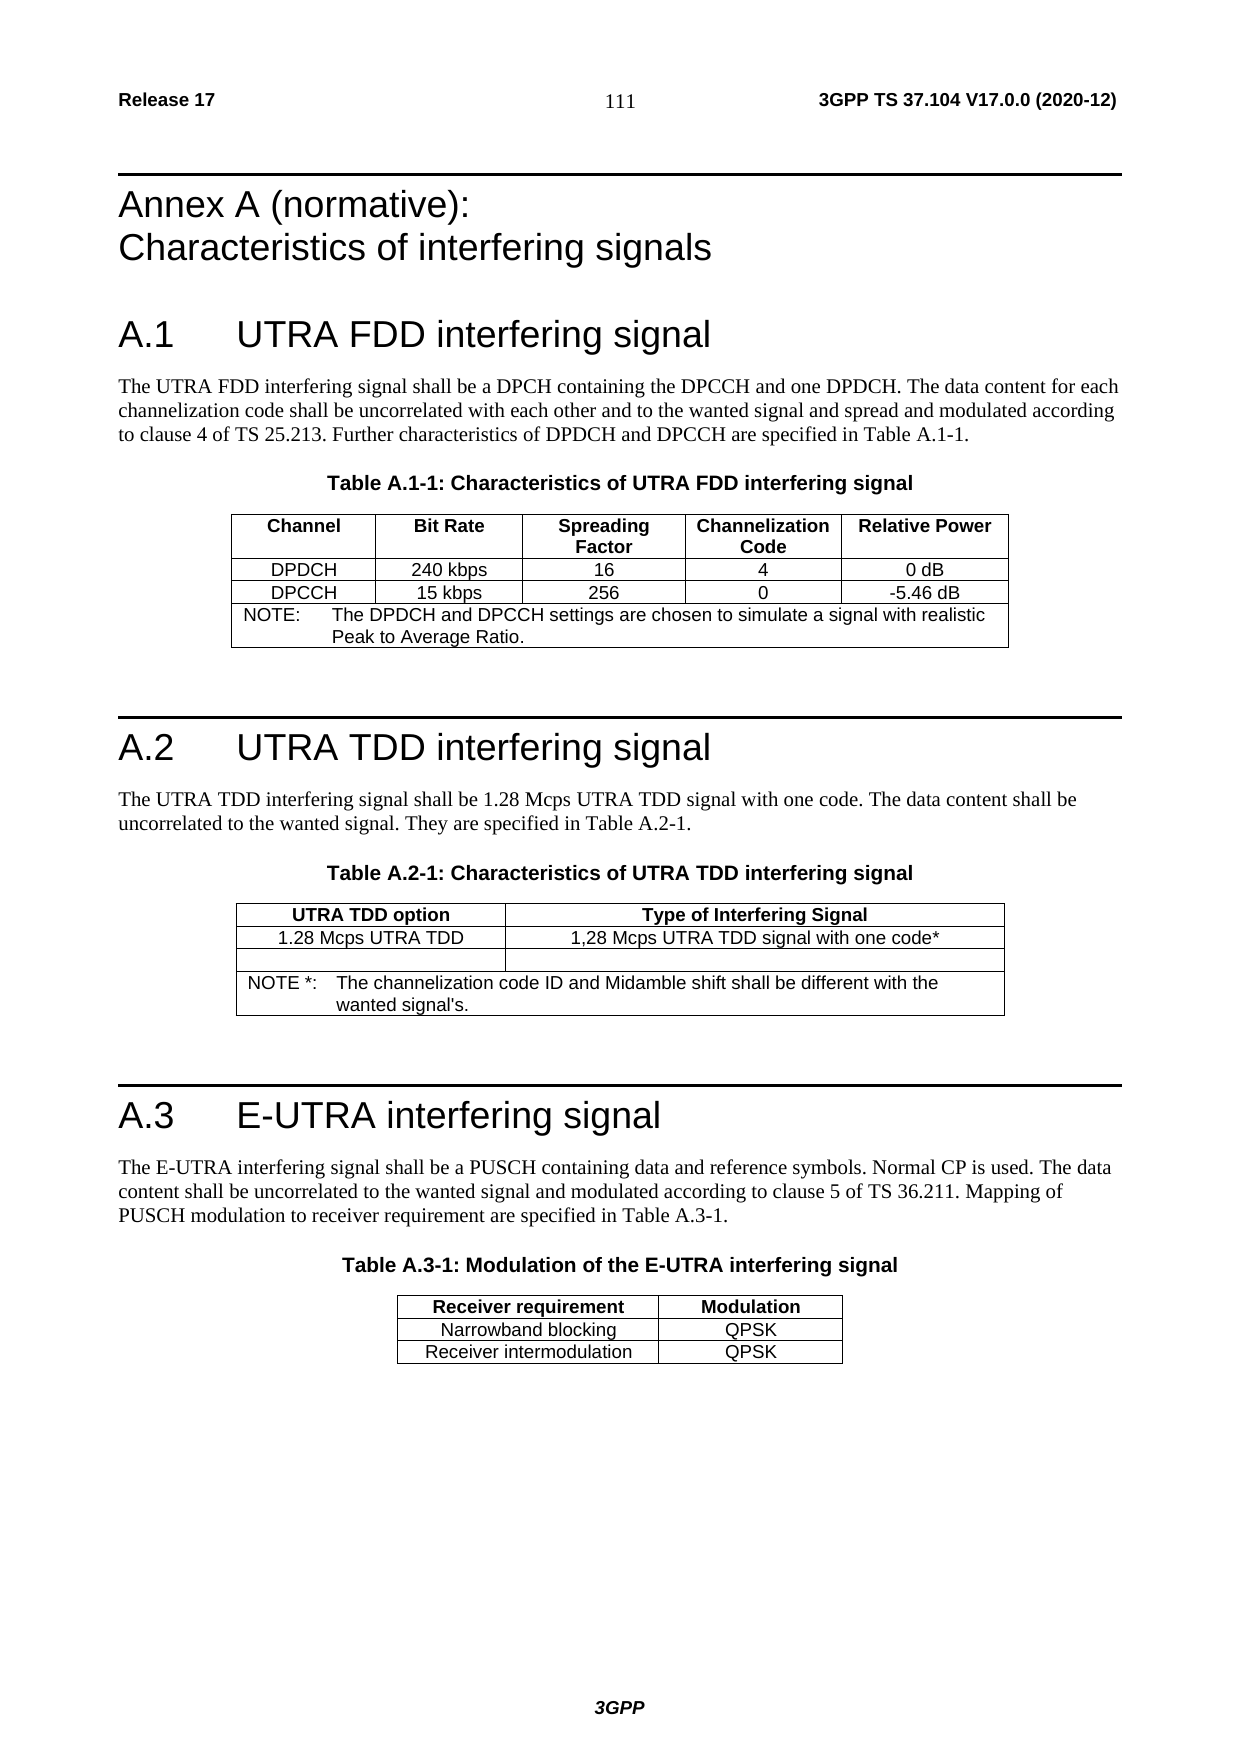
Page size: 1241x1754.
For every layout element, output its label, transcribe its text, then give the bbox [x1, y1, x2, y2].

subtitle Annex A (normative): Characteristics of interfering signals [118, 176, 1122, 268]
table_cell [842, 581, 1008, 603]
subtitle A.3 E-UTRA interfering signal [118, 1087, 1122, 1136]
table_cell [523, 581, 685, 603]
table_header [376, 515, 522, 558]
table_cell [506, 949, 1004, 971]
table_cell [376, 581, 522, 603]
text The UTRA TDD interfering signal shall be 1.28 Mcps UTRA TDD signal with one code. The data content shall be uncorrelated to the wanted signal. They are specified in Table A.2-1. [118, 787, 1122, 835]
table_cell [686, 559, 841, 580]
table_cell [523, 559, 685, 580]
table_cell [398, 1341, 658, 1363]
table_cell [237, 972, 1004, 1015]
text Table A.2-1: Characteristics of UTRA TDD interfering signal [118, 860, 1122, 884]
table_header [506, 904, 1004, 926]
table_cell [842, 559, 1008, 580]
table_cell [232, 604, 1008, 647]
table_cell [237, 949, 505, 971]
text The E-UTRA interfering signal shall be a PUSCH containing data and reference symbols. Normal CP is used. The data content shall be uncorrelated to the wanted signal and modulated according to clause 5 of TS 36.211. Mapping of PUSCH modulation to receiver requirement are specified in Table A.3-1. [118, 1155, 1122, 1227]
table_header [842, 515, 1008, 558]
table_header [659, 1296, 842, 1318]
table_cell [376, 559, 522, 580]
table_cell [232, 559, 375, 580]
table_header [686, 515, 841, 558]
text Table A.1-1: Characteristics of UTRA FDD interfering signal [118, 471, 1122, 495]
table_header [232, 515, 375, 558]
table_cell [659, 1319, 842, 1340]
text The UTRA FDD interfering signal shall be a DPCH containing the DPCCH and one DPDCH. The data content for each channelization code shall be uncorrelated with each other and to the wanted signal and spread and modulated according to clause 4 of TS 25.213. Further characteristics of DPDCH and DPCCH are specified in Table A.1-1. [118, 374, 1122, 446]
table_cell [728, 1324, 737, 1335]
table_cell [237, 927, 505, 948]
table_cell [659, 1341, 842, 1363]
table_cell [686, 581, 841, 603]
subtitle A.1 UTRA FDD interfering signal [118, 302, 1122, 355]
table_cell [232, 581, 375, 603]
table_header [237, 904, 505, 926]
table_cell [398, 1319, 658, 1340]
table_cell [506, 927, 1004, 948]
subtitle A.2 UTRA TDD interfering signal [118, 719, 1122, 768]
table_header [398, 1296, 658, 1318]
text Table A.3-1: Modulation of the E-UTRA interfering signal [118, 1252, 1122, 1276]
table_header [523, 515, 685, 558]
